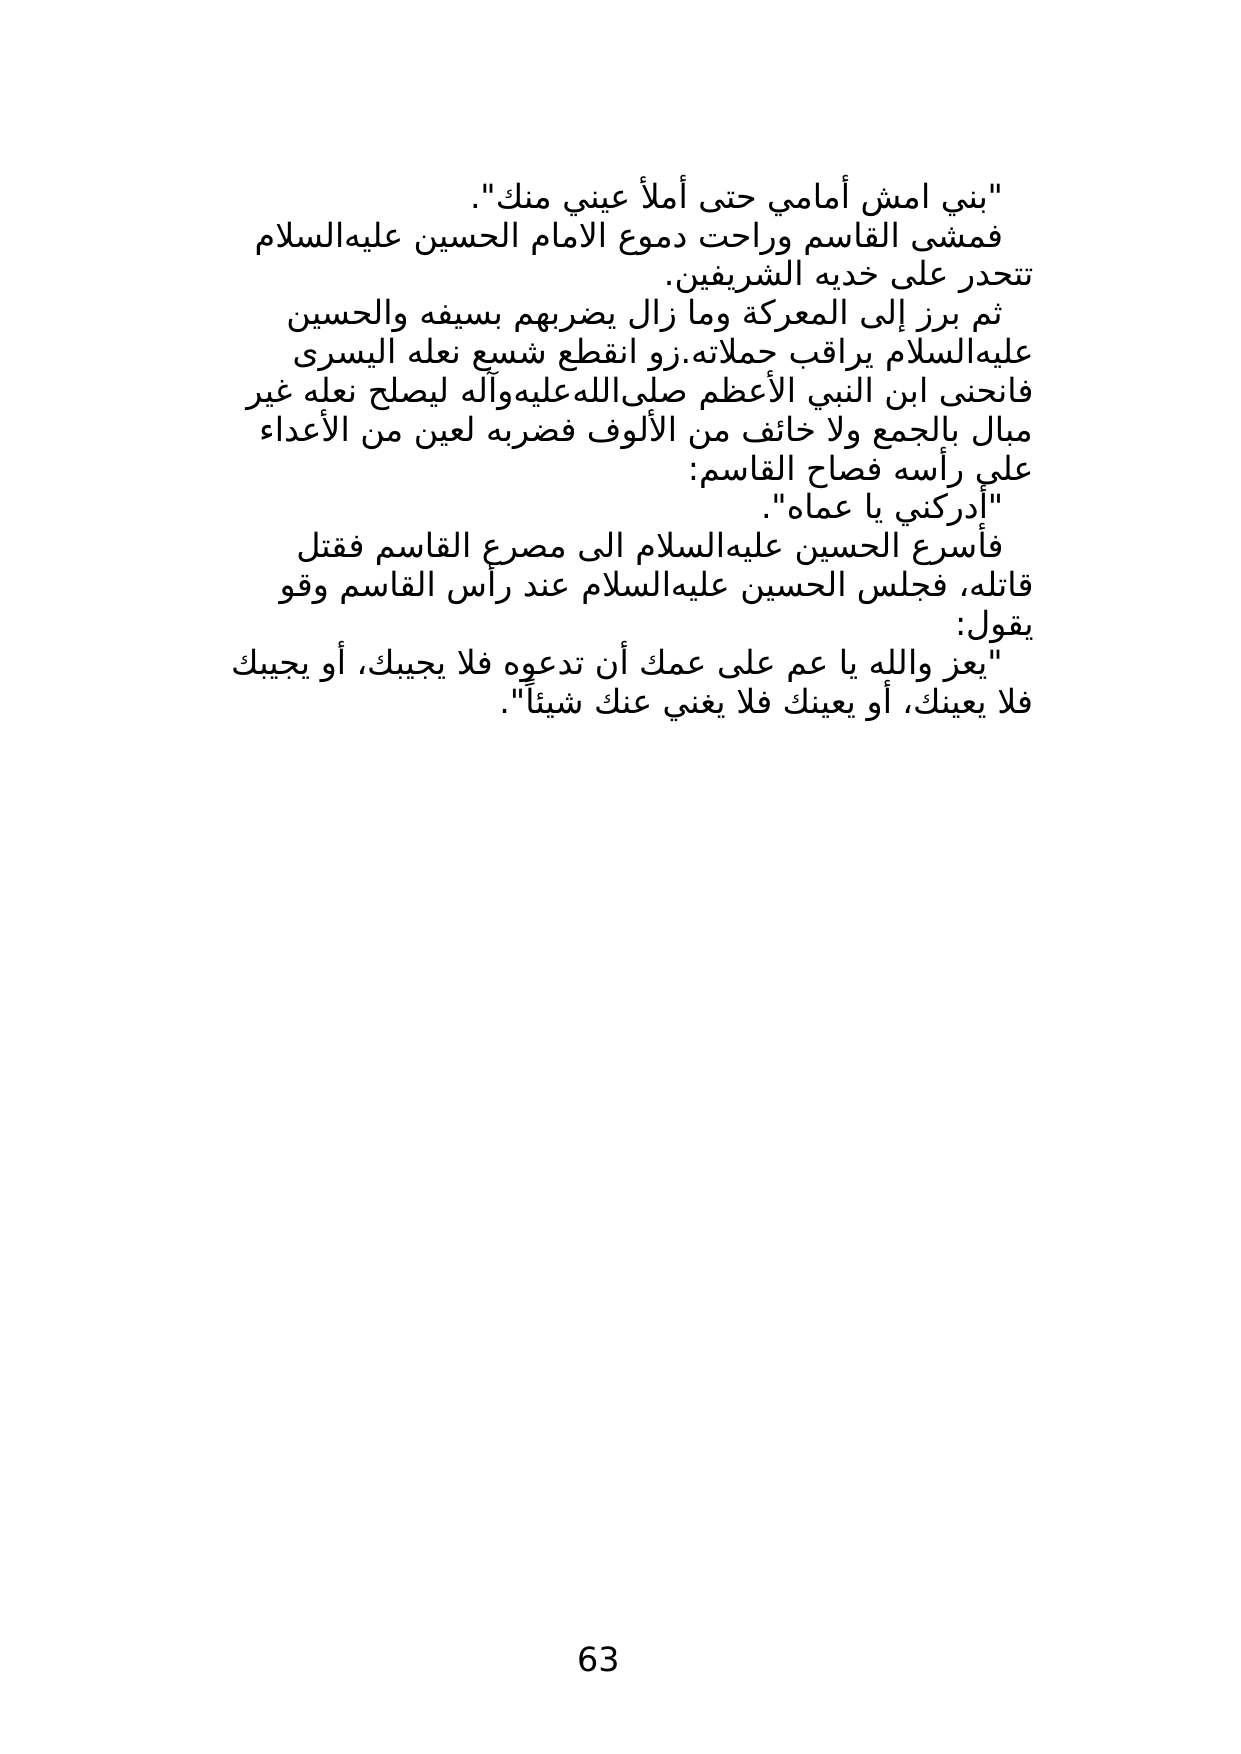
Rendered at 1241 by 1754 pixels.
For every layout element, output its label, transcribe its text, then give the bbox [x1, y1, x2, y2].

text "يعز والله يا عم على عمك أن تدعوه فلا يجيبك، أو يجيبك فلا يعينك، أو يعينك فلا يغني عنك شيئاً". [222, 643, 1033, 721]
text فأسرع الحسين عليه‌السلام الى مصرع القاسم فقتل قاتله، فجلس الحسين عليه‌السلام عند رأس القاسم وقو يقول: [222, 527, 1033, 643]
text "أدركني يا عماه". [222, 488, 1033, 527]
text فمشى القاسم وراحت دموع الامام الحسين عليه‌السلام تتحدر على خديه الشريفين. [222, 216, 1033, 294]
text "بني امش أمامي حتى أملأ عيني منك". [222, 177, 1033, 216]
text ثم برز إلى المعركة وما زال يضربهم بسيفه والحسين عليه‌السلام يراقب حملاته.زو انقطع شسع نعله اليسرى فانحنى ابن النبي الأعظم صلى‌الله‌عليه‌وآله ليصلح نعله غير مبال بالجمع ولا خائف من الألوف فضربه لعين من الأعداء على رأسه فصاح القاسم: [222, 294, 1033, 488]
